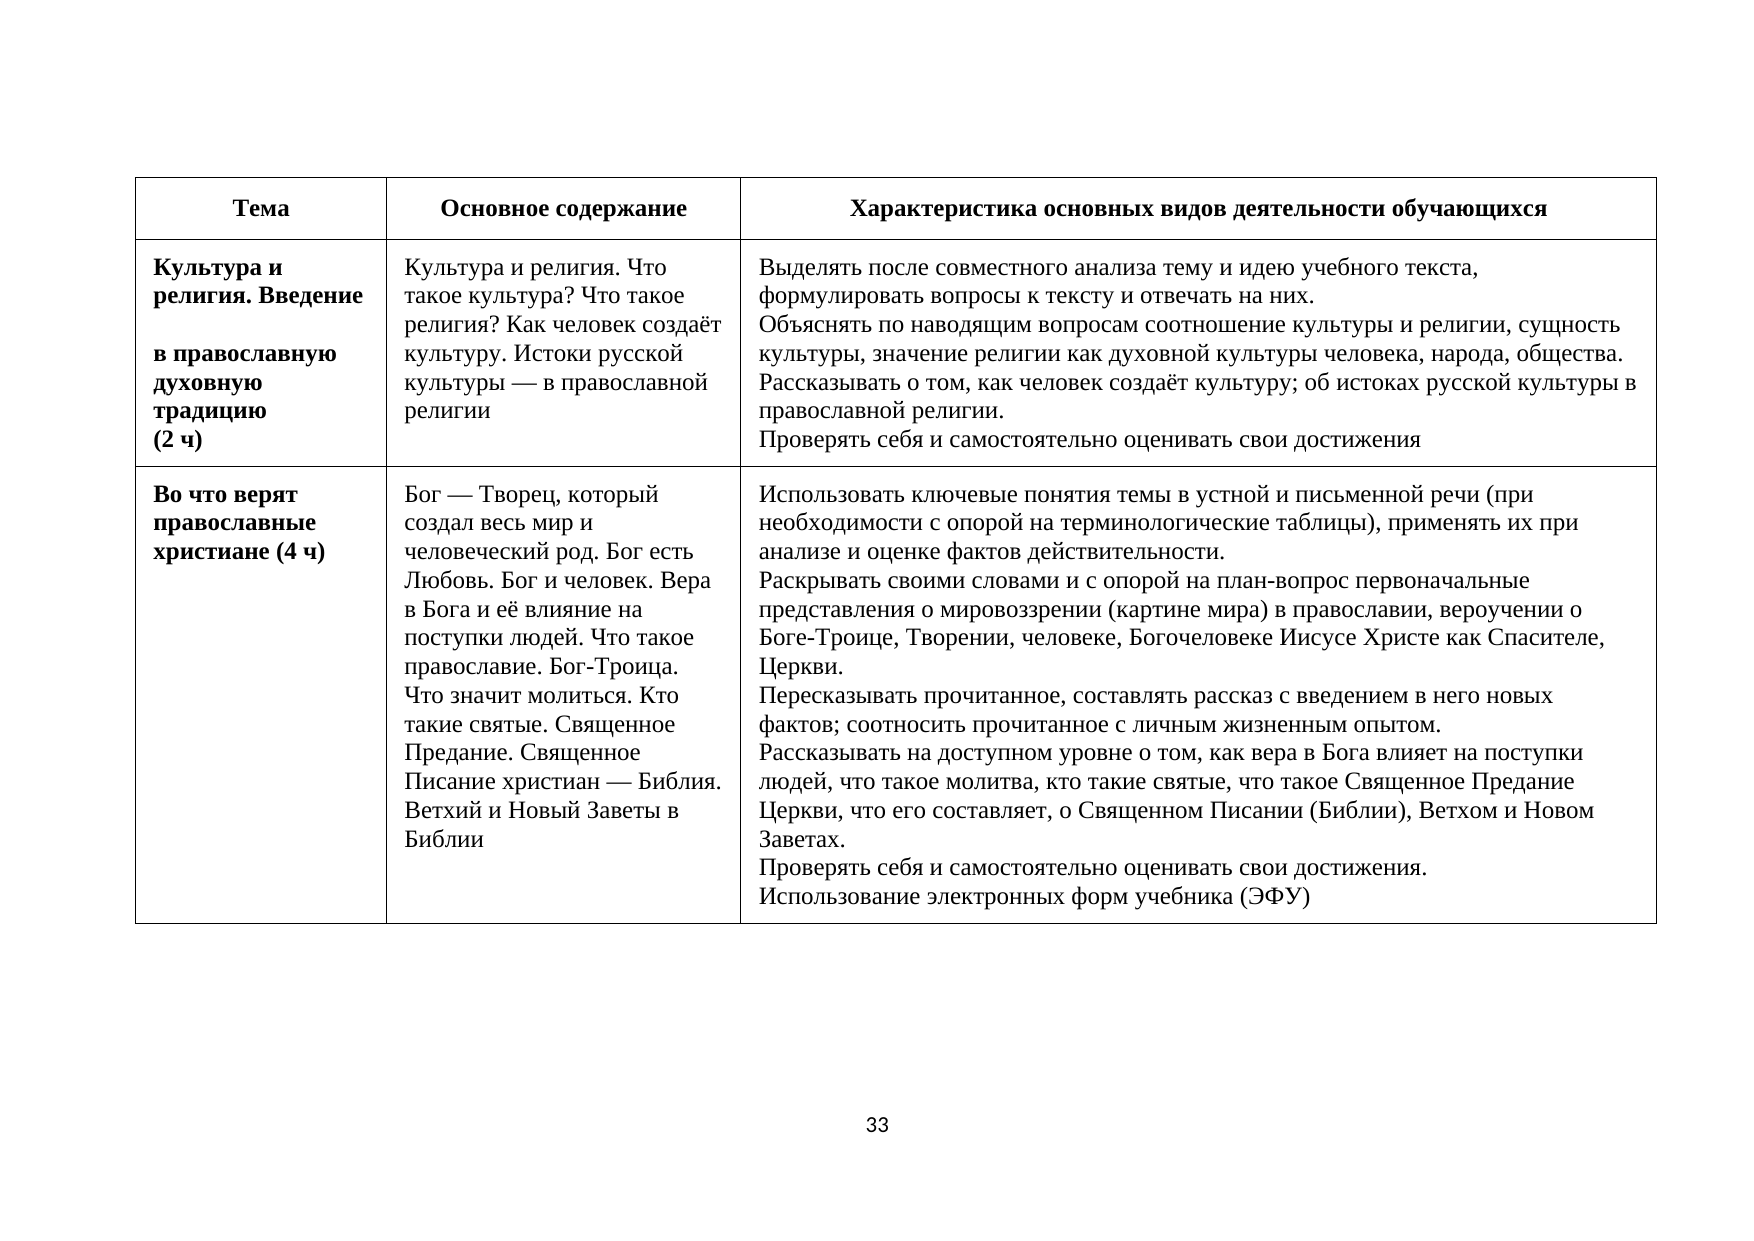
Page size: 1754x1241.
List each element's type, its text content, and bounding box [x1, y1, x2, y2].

table_header Характеристика основных видов деятельности обучающихся [741, 178, 1656, 239]
table_cell Выделять после совместного анализа тему и идею учебного текста, формулировать вопросы к тексту и отвечать на них. Объяснять по наводящим вопросам соотношение культуры и религии, сущность культуры, значение религии как духовной культуры человека, народа, общества. Рассказывать о том, как человек создаёт культуру; об истоках русской культуры в православной религии. Проверять себя и самостоятельно оценивать свои достижения [741, 240, 1656, 466]
table_cell Культура и религия. Введение в православную духовную традицию (2 ч) [136, 240, 386, 466]
table_cell Использовать ключевые понятия темы в устной и письменной речи (при необходимости с опорой на терминологические таблицы), применять их при анализе и оценке фактов действительности. Раскрывать своими словами и с опорой на план-вопрос первоначальные представления о мировоззрении (картине мира) в православии, вероучении о Боге-Троице, Творении, человеке, Богочеловеке Иисусе Христе как Спасителе, Церкви. Пересказывать прочитанное, составлять рассказ с введением в него новых фактов; соотносить прочитанное с личным жизненным опытом. Рассказывать на доступном уровне о том, как вера в Бога влияет на поступки людей, что такое молитва, кто такие святые, что такое Священное Предание Церкви, что его составляет, о Священном Писании (Библии), Ветхом и Новом Заветах. Проверять себя и самостоятельно оценивать свои достижения. Использование электронных форм учебника (ЭФУ) [741, 467, 1656, 923]
table_header Тема [136, 178, 386, 239]
table_cell Культура и религия. Что такое культура? Что такое религия? Как человек создаёт культуру. Истоки русской культуры — в православной религии [387, 240, 740, 466]
table_header Основное содержание [387, 178, 740, 239]
table_cell Бог — Творец, который создал весь мир и человеческий род. Бог есть Любовь. Бог и человек. Вера в Бога и её влияние на поступки людей. Что такое православие. Бог-Троица. Что значит молиться. Кто такие святые. Священное Предание. Священное Писание христиан — Библия. Ветхий и Новый Заветы в Библии [387, 467, 740, 923]
table_cell Во что верят православные христиане (4 ч) [136, 467, 386, 923]
